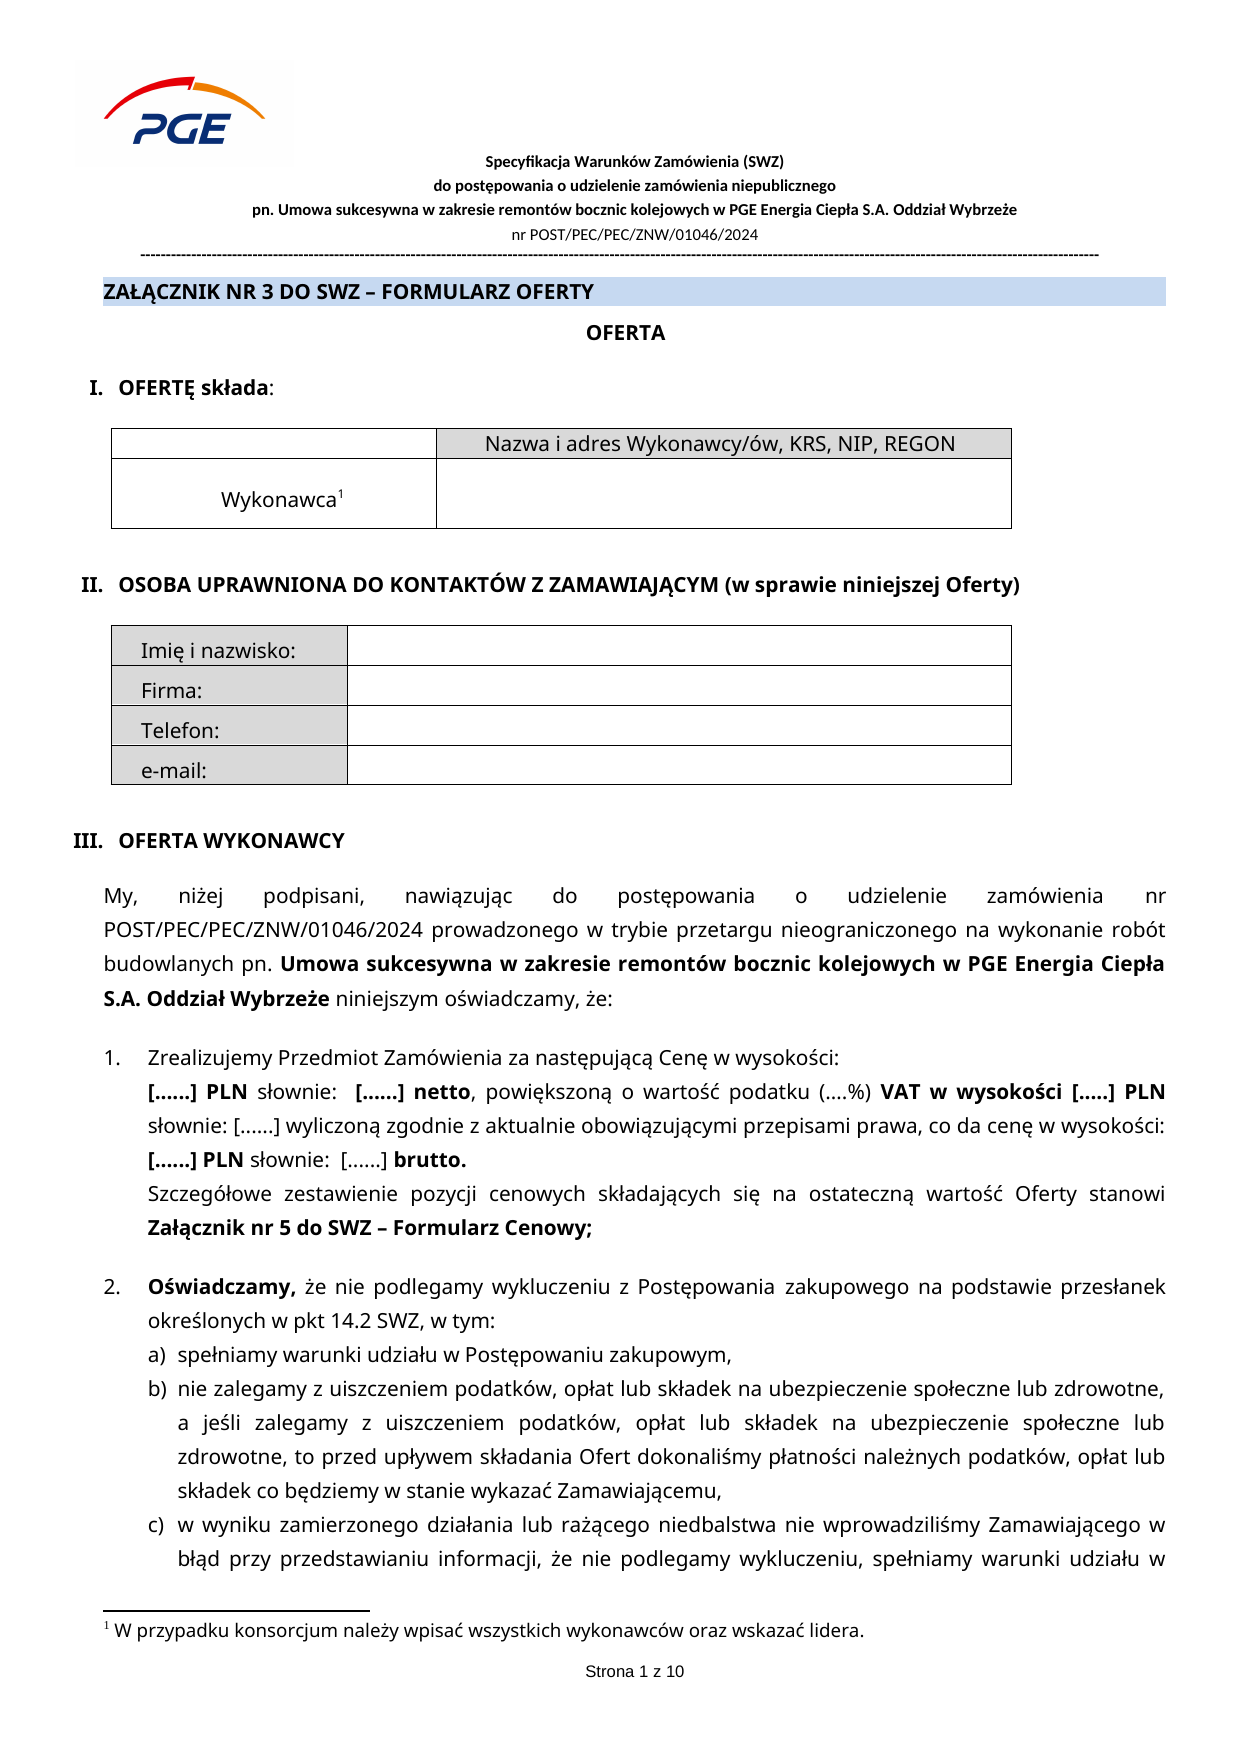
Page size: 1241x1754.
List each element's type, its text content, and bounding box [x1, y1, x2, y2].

list nie zalegamy z uiszczeniem podatków, opłat lub składek na ubezpieczenie społeczne lub zdrowotne, a jeśli zalegamy z uiszczeniem podatków, opłat lub składek na ubezpieczenie społeczne lub zdrowotne, to przed upływem składania Ofert dokonaliśmy płatności należnych podatków, opłat lub składek co będziemy w stanie wykazać Zamawiającemu, [148, 1374, 1166, 1505]
table_cell [348, 706, 1011, 744]
text My, niżej podpisani, nawiązując do postępowania o udzielenie zamówienia nr POST/PEC/PEC/ZNW/01046/2024 prowadzonego w trybie przetargu nieograniczonego na wykonanie robót budowlanych pn. Umowa sukcesywna w zakresie remontów bocznic kolejowych w PGE Energia Ciepła S.A. Oddział Wybrzeże niniejszym oświadczamy, że: [103, 881, 1166, 1012]
list Ofertę składa: [103, 373, 1166, 402]
table_header [112, 429, 436, 458]
table_header Nazwa i adres Wykonawcy/ów, KRS, NIP, REGON [437, 429, 1011, 458]
table_header Imię i nazwisko: [112, 626, 347, 665]
table_cell e-mail: [112, 746, 347, 784]
picture [75, 60, 294, 167]
list OSOBA uprawniona DO KONTAKTÓW z zamawiającym (w sprawie niniejszej Oferty) [103, 570, 1166, 598]
table_cell [437, 459, 1011, 528]
list [......] PLN słownie: [......] netto, powiększoną o wartość podatku (….%) VAT w wysokości [.....] PLN słownie: [......] wyliczoną zgodnie z aktualnie obowiązującymi przepisami prawa, co da cenę w wysokości: [......] PLN słownie: [......] brutto. [148, 1077, 1166, 1173]
text ZAŁĄCZNIK NR 3 DO SWZ – FORMULARZ OFERTY [103, 277, 1166, 306]
table_cell Wykonawca [112, 459, 436, 528]
table_header [348, 626, 1011, 665]
table_cell Telefon: [112, 706, 347, 744]
list OFERTA WYKONAWCY [103, 826, 1166, 855]
table_cell [348, 746, 1011, 784]
list Oświadczamy, że nie podlegamy wykluczeniu z Postępowania zakupowego na podstawie przesłanek określonych w pkt 14.2 SWZ, w tym: [103, 1272, 1166, 1334]
text OFERTA [84, 318, 1166, 346]
list spełniamy warunki udziału w Postępowaniu zakupowym, [148, 1340, 1166, 1369]
table_cell Firma: [112, 666, 347, 704]
table_cell [348, 666, 1011, 704]
list Szczegółowe zestawienie pozycji cenowych składających się na ostateczną wartość Oferty stanowi Załącznik nr 5 do SWZ – Formularz Cenowy; [148, 1179, 1166, 1241]
list Zrealizujemy Przedmiot Zamówienia za następującą Cenę w wysokości: [103, 1043, 1166, 1071]
